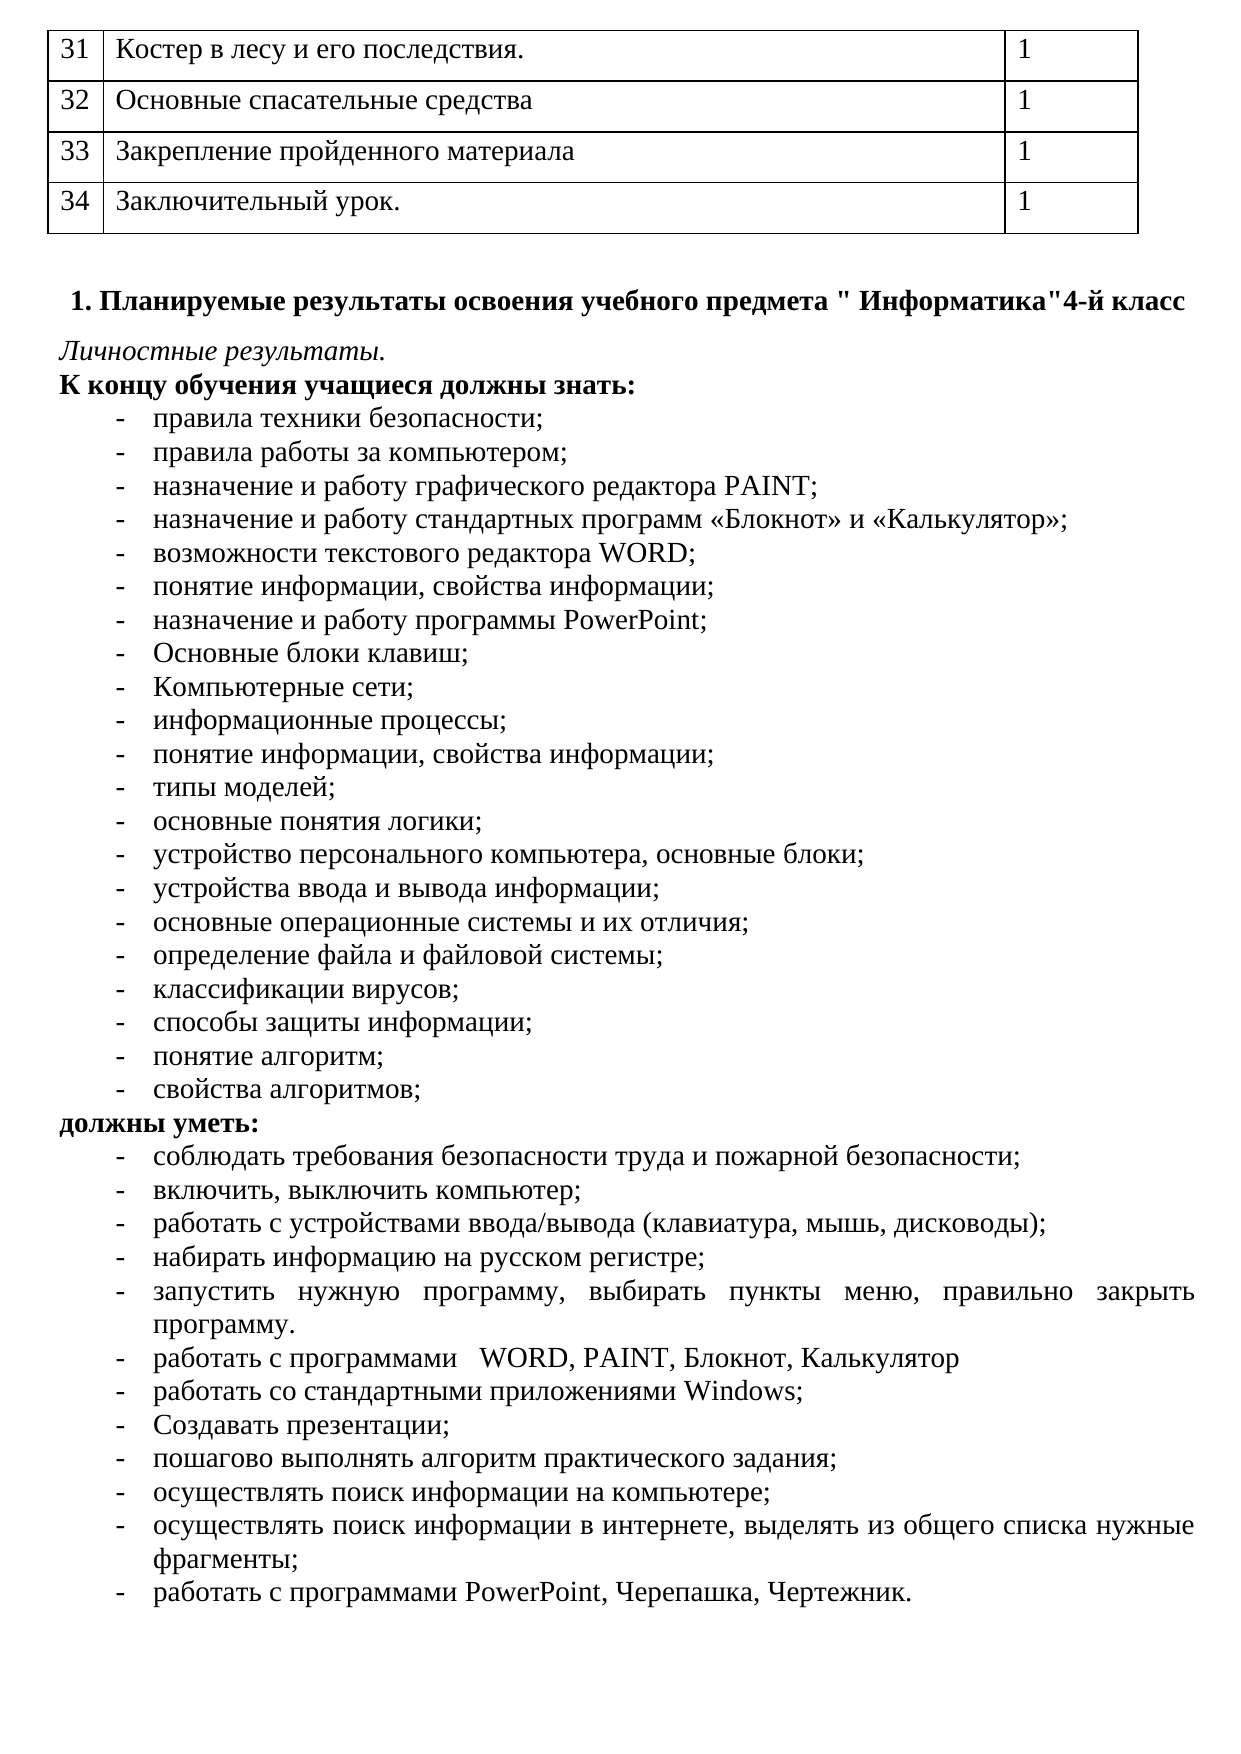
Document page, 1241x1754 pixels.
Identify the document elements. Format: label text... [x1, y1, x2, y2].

list Компьютерные сети; [115, 669, 1196, 702]
list включить, выключить компьютер; [115, 1172, 1196, 1206]
list назначение и работу графического редактора PAINT; [115, 468, 1196, 501]
list типы моделей; [115, 769, 1196, 803]
text К концу обучения учащиеся должны знать: [59, 367, 1196, 401]
list свойства алгоритмов; [115, 1071, 1196, 1105]
list назначение и работу стандартных программ «Блокнот» и «Калькулятор»; [115, 501, 1196, 535]
list набирать информацию на русском регистре; [115, 1239, 1196, 1273]
list устройства ввода и вывода информации; [115, 870, 1196, 904]
text 1. Планируемые результаты освоения учебного предмета " Информатика"4-й класс [59, 283, 1196, 317]
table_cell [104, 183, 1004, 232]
list назначение и работу программы PowerPoint; [115, 602, 1196, 635]
list запустить нужную программу, выбирать пункты меню, правильно закрыть программу. [115, 1273, 1196, 1340]
list Основные блоки клавиш; [115, 635, 1196, 669]
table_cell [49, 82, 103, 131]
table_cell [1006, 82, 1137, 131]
list основные операционные системы и их отличия; [115, 904, 1196, 937]
list способы защиты информации; [115, 1004, 1196, 1038]
list осуществлять поиск информации на компьютере; [115, 1474, 1196, 1507]
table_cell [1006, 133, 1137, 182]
list работать с программами WORD, PAINT, Блокнот, Калькулятор [115, 1340, 1196, 1373]
list устройство персонального компьютера, основные блоки; [115, 837, 1196, 870]
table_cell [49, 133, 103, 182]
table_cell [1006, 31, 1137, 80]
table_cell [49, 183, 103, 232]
list соблюдать требования безопасности труда и пожарной безопасности; [115, 1138, 1196, 1172]
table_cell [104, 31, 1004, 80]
list правила техники безопасности; [115, 401, 1196, 434]
list правила работы за компьютером; [115, 434, 1196, 468]
list работать со стандартными приложениями Windows; [115, 1373, 1196, 1407]
list понятие алгоритм; [115, 1038, 1196, 1071]
list Создавать презентации; [115, 1407, 1196, 1440]
list возможности текстового редактора WORD; [115, 535, 1196, 568]
list работать с программами PowerPoint, Черепашка, Чертежник. [115, 1574, 1196, 1608]
list определение файла и файловой системы; [115, 937, 1196, 971]
list работать с устройствами ввода/вывода (клавиатура, мышь, дисководы); [115, 1206, 1196, 1239]
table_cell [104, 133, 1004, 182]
list классификации вирусов; [115, 971, 1196, 1004]
list информационные процессы; [115, 702, 1196, 736]
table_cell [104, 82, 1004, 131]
list понятие информации, свойства информации; [115, 736, 1196, 769]
list понятие информации, свойства информации; [115, 568, 1196, 602]
list осуществлять поиск информации в интернете, выделять из общего списка нужные фрагменты; [115, 1507, 1196, 1574]
list основные понятия логики; [115, 803, 1196, 837]
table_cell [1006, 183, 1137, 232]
list пошагово выполнять алгоритм практического задания; [115, 1440, 1196, 1474]
text должны уметь: [59, 1105, 1196, 1138]
text Личностные результаты. [59, 333, 1196, 367]
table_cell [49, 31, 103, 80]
